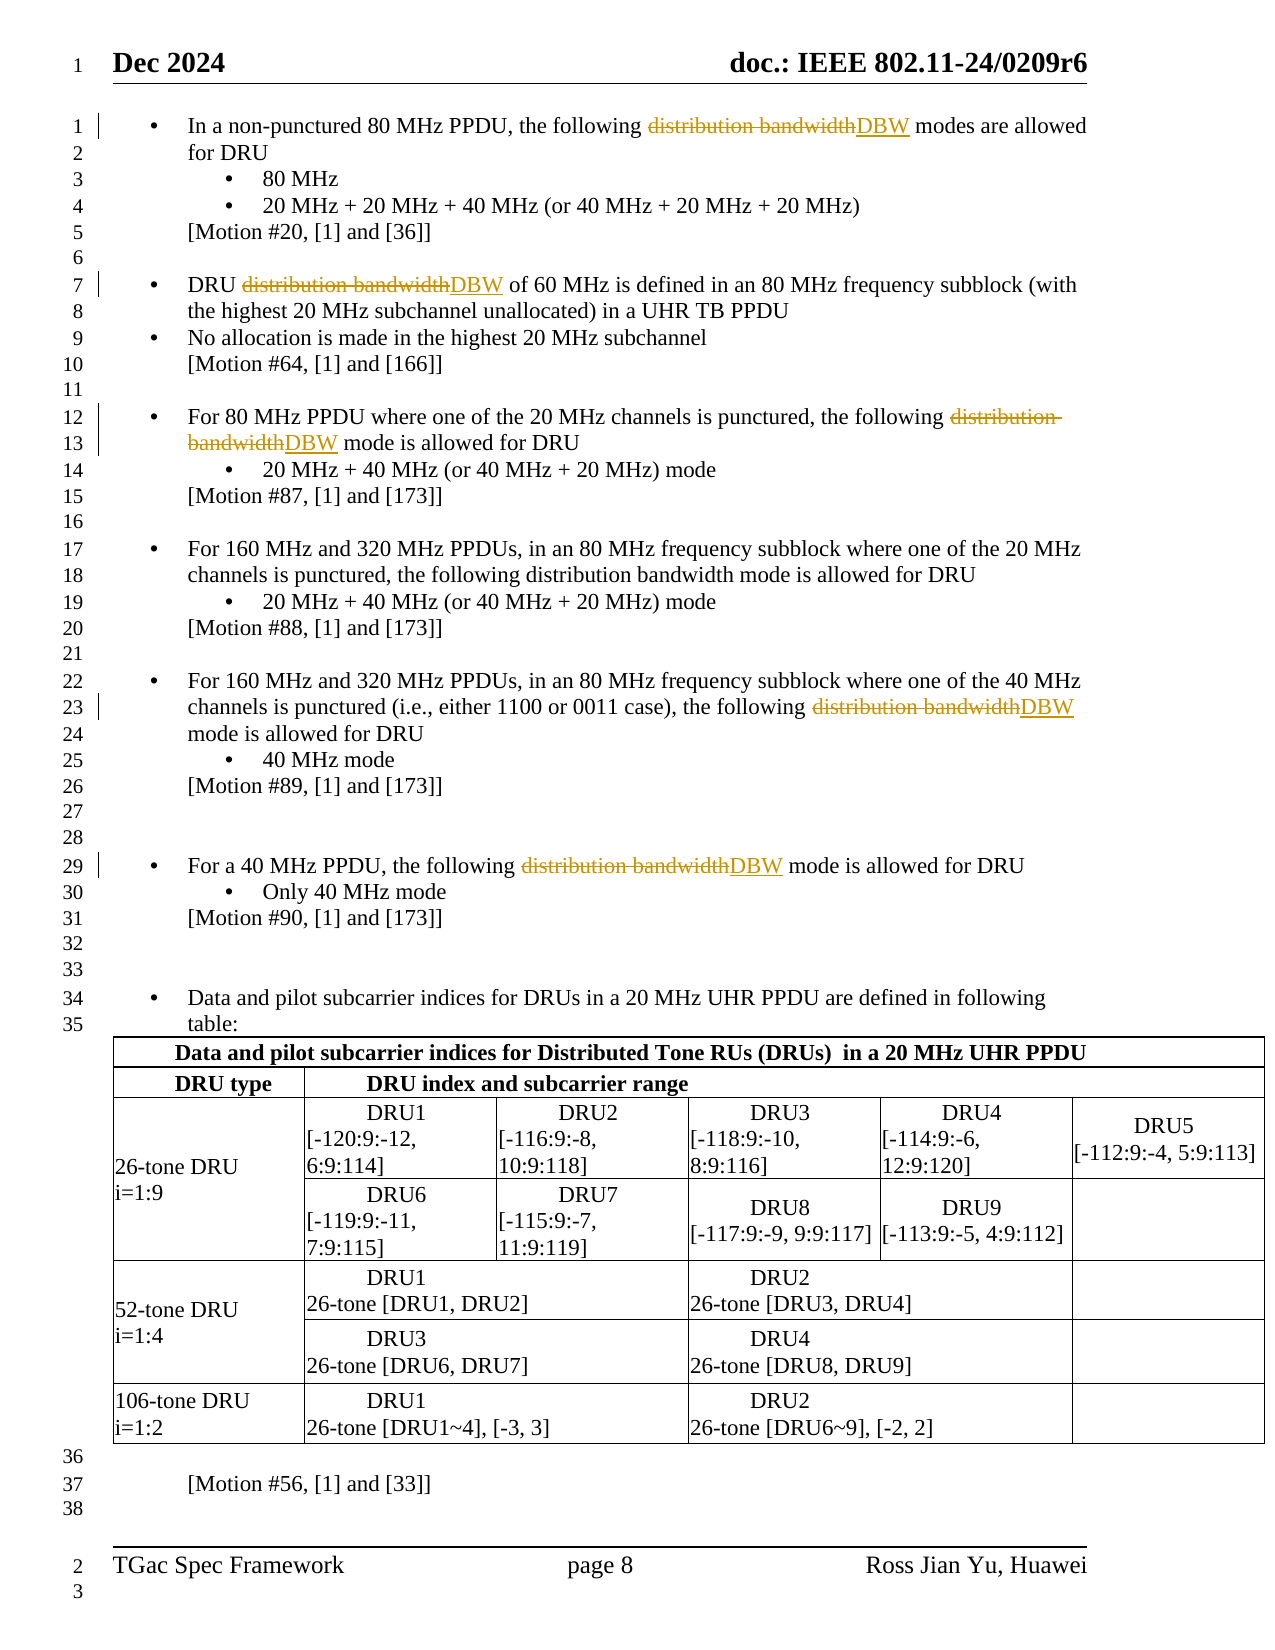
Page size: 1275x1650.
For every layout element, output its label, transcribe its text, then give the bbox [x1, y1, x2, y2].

table_cell DRU3 26-tone [DRU6, DRU7] [305, 1320, 688, 1382]
table_cell DRU6 [-119:9:-11, 7:9:115] [305, 1179, 496, 1260]
table_cell 106-tone DRU i=1:2 [114, 1384, 304, 1443]
list 20 MHz + 40 MHz (or 40 MHz + 20 MHz) mode [225, 456, 1087, 482]
list Data and pilot subcarrier indices for DRUs in a 20 MHz UHR PPDU are defined in following table: [150, 983, 1087, 1036]
table_cell DRU1 26-tone [DRU1~4], [-3, 3] [305, 1384, 688, 1443]
list [Motion #89, [1] and [173]] [187, 772, 1087, 799]
table_cell DRU1 26-tone [DRU1, DRU2] [305, 1261, 688, 1319]
list For 160 MHz and 320 MHz PPDUs, in an 80 MHz frequency subblock where one of the 20 MHz channels is punctured, the following distribution bandwidth mode is allowed for DRU [150, 535, 1087, 588]
table_cell 26-tone DRU i=1:9 [114, 1098, 304, 1260]
text [Motion #20, [1] and [36]] [112, 218, 1087, 244]
list For a 40 MHz PPDU, the following mode is allowed for DRU [150, 852, 1087, 878]
list 20 MHz + 40 MHz (or 40 MHz + 20 MHz) mode [225, 588, 1087, 614]
list DRU of 60 MHz is defined in an 80 MHz frequency subblock (with the highest 20 MHz subchannel unallocated) in a UHR TB PPDU [150, 271, 1087, 324]
list [Motion #90, [1] and [173]] [187, 904, 1087, 931]
table_cell 52-tone DRU i=1:4 [114, 1261, 304, 1382]
table_cell DRU2 26-tone [DRU6~9], [-2, 2] [689, 1384, 1072, 1443]
list No allocation is made in the highest 20 MHz subchannel [150, 324, 1087, 350]
table_cell DRU4 26-tone [DRU8, DRU9] [689, 1320, 1072, 1382]
table_cell [1073, 1179, 1264, 1260]
table_cell DRU type [114, 1068, 304, 1097]
table_cell [1073, 1261, 1264, 1319]
table_cell DRU8 [-117:9:-9, 9:9:117] [689, 1179, 880, 1260]
list 20 MHz + 20 MHz + 40 MHz (or 40 MHz + 20 MHz + 20 MHz) [225, 192, 1087, 218]
list For 80 MHz PPDU where one of the 20 MHz channels is punctured, the following mode is allowed for DRU [150, 403, 1087, 456]
list In a non-punctured 80 MHz PPDU, the following modes are allowed for DRU [150, 112, 1087, 165]
table_cell DRU4 [-114:9:-6, 12:9:120] [881, 1098, 1072, 1178]
list [Motion #88, [1] and [173]] [187, 614, 1087, 641]
table_cell DRU index and subcarrier range [305, 1068, 1264, 1097]
list [Motion #64, [1] and [166]] [187, 350, 1087, 377]
table_cell DRU1 [-120:9:-12, 6:9:114] [305, 1098, 496, 1178]
table_cell [1073, 1320, 1264, 1382]
table_cell DRU2 26-tone [DRU3, DRU4] [689, 1261, 1072, 1319]
table_header Data and pilot subcarrier indices for Distributed Tone RUs (DRUs) in a 20 MHz UHR PPDU [114, 1038, 1264, 1066]
text [Motion #56, [1] and [33]] [112, 1470, 1087, 1496]
list For 160 MHz and 320 MHz PPDUs, in an 80 MHz frequency subblock where one of the 40 MHz channels is punctured (i.e., either 1100 or 0011 case), the following mode is allowed for DRU [150, 667, 1087, 746]
table_cell DRU7 [-115:9:-7, 11:9:119] [497, 1179, 688, 1260]
table_cell DRU2 [-116:9:-8, 10:9:118] [497, 1098, 688, 1178]
table_cell [1073, 1384, 1264, 1443]
list Only 40 MHz mode [225, 878, 1087, 904]
list 80 MHz [225, 165, 1087, 192]
list 40 MHz mode [225, 746, 1087, 772]
table_cell DRU9 [-113:9:-5, 4:9:112] [881, 1179, 1072, 1260]
table_cell DRU5 [-112:9:-4, 5:9:113] [1073, 1098, 1264, 1178]
table_cell DRU3 [-118:9:-10, 8:9:116] [689, 1098, 880, 1178]
list [Motion #87, [1] and [173]] [187, 482, 1087, 508]
